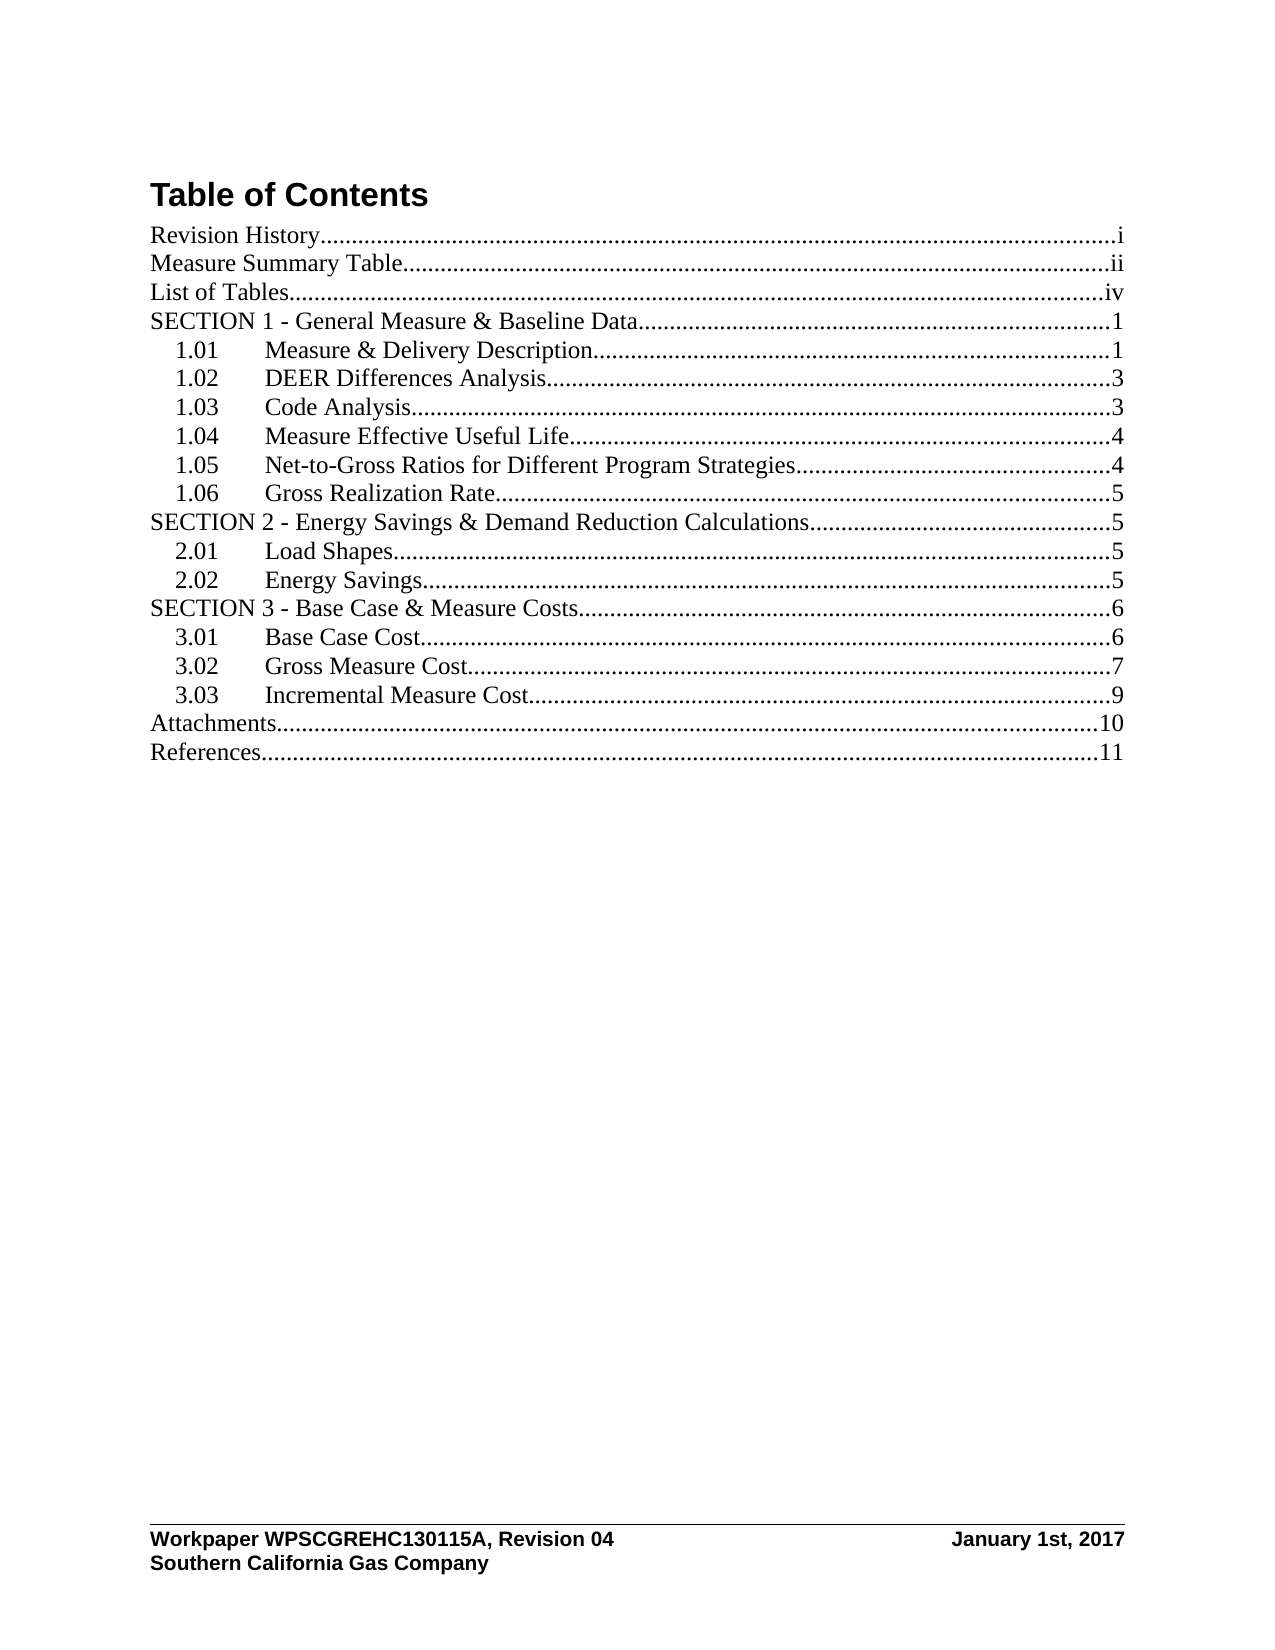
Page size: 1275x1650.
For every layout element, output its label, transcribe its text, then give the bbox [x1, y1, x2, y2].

text 3.01 Base Case Cost 6 [175, 622, 1125, 651]
text 1.01 Measure & Delivery Description 1 [175, 335, 1125, 363]
text 2.02 Energy Savings 5 [175, 565, 1125, 593]
text 2.01 Load Shapes 5 [175, 536, 1125, 565]
text 3.03 Incremental Measure Cost 9 [175, 680, 1125, 708]
text 1.03 Code Analysis 3 [175, 392, 1125, 421]
text SECTION 3 - Base Case & Measure Costs 6 [150, 593, 1125, 622]
text 3.02 Gross Measure Cost 7 [175, 651, 1125, 680]
text 1.04 Measure Effective Useful Life 4 [175, 421, 1125, 450]
text List of Tables iv [150, 277, 1125, 306]
text SECTION 2 - Energy Savings & Demand Reduction Calculations 5 [150, 507, 1125, 536]
text Revision History i [150, 220, 1125, 248]
subtitle Table of Contents [150, 175, 1125, 213]
text 1.06 Gross Realization Rate 5 [175, 478, 1125, 507]
text References 11 [150, 737, 1125, 766]
text SECTION 1 - General Measure & Baseline Data 1 [150, 306, 1125, 335]
text 1.02 DEER Differences Analysis 3 [175, 363, 1125, 392]
text Measure Summary Table ii [150, 248, 1125, 277]
text 1.05 Net-to-Gross Ratios for Different Program Strategies 4 [175, 450, 1125, 478]
text Attachments 10 [150, 708, 1125, 737]
